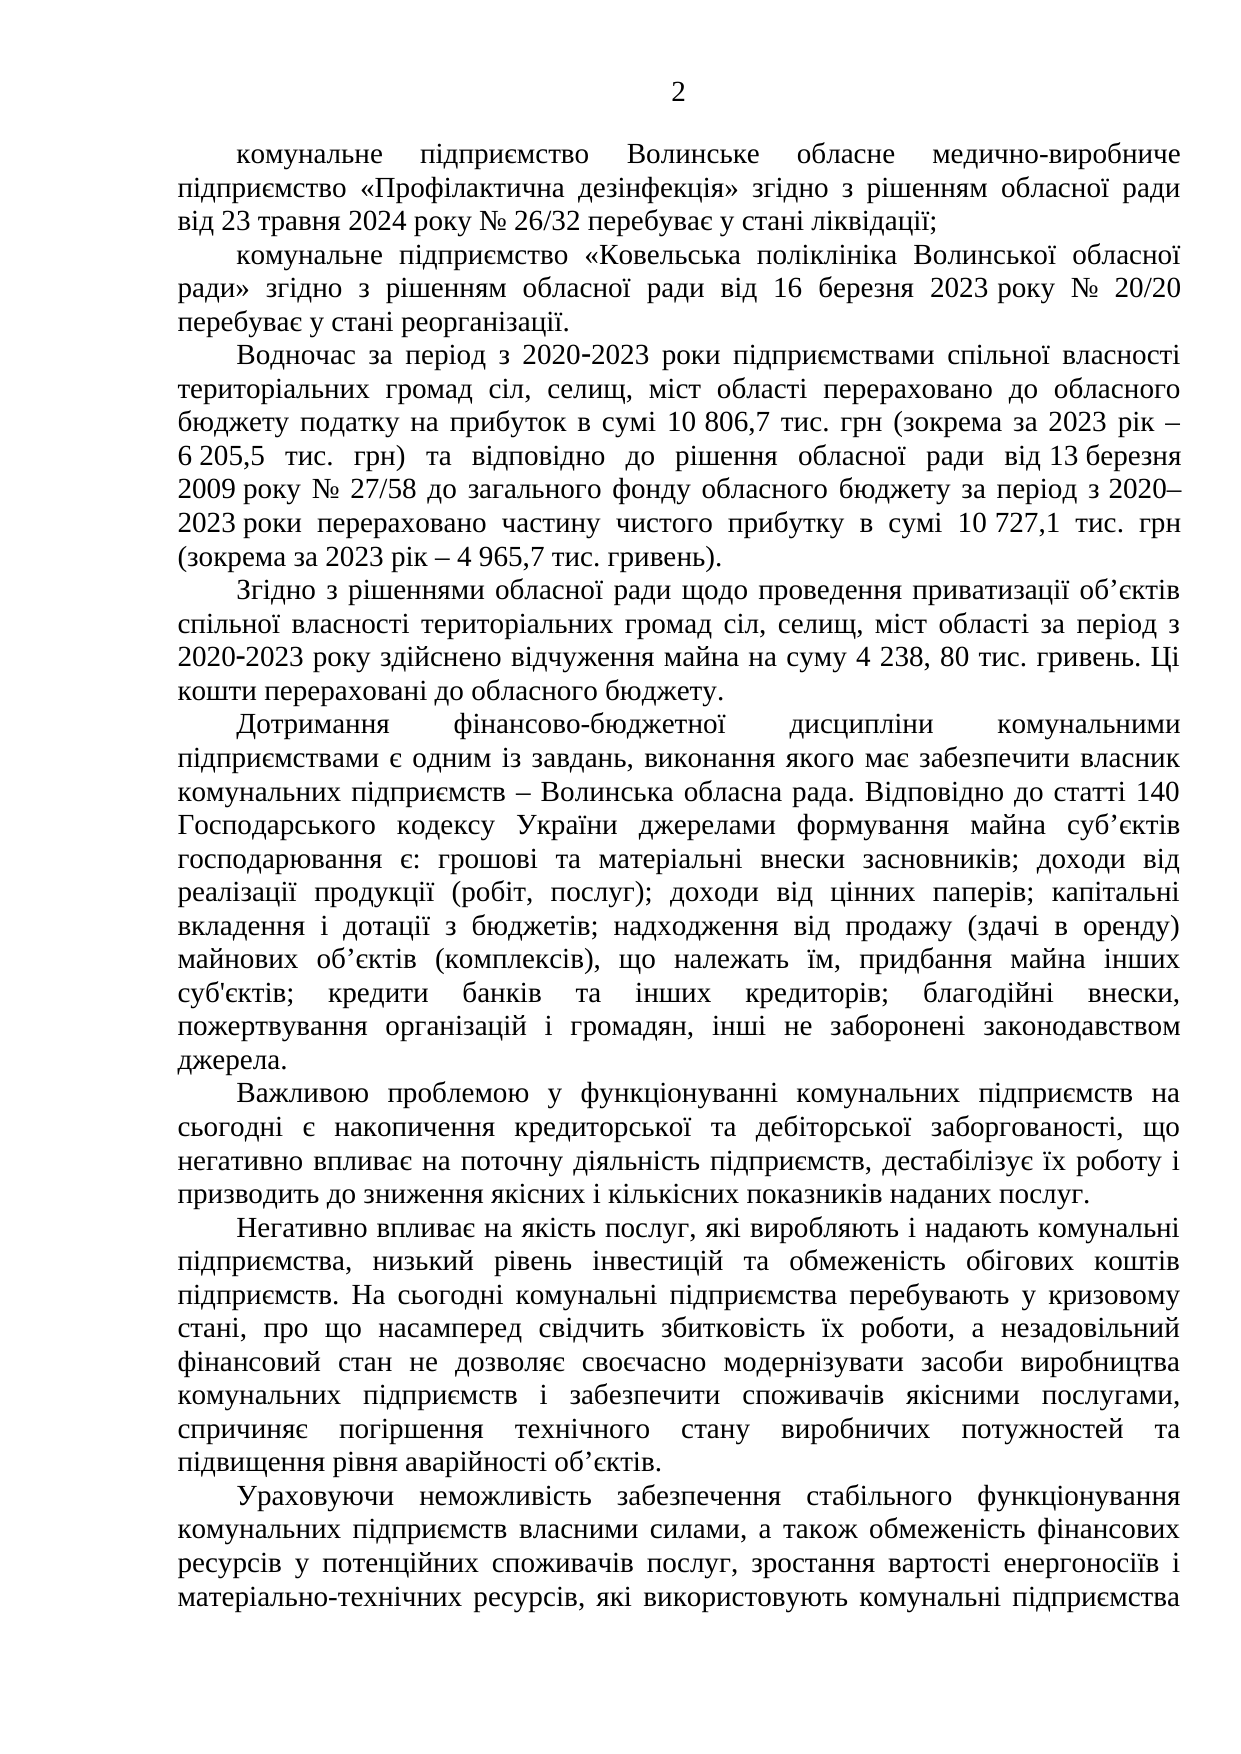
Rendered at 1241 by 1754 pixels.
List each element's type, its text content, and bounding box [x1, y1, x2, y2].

text комунальне підприємство «Ковельська поліклініка Волинської обласної ради» згідно з рішенням обласної ради від 16 березня 2023 року № 20/20 перебуває у стані реорганізації. [177, 237, 1181, 337]
text Згідно з рішеннями обласної ради щодо проведення приватизації об’єктів спільної власності територіальних громад сіл, селищ, міст області за період з 20202023 року здійснено відчуження майна на суму 4 238, 80 тис. гривень. Ці кошти перераховані до обласного бюджету. [177, 572, 1181, 707]
text Негативно впливає на якість послуг, які виробляють і надають комунальні підприємства, низький рівень інвестицій та обмеженість обігових коштів підприємств. На сьогодні комунальні підприємства перебувають у кризовому стані, про що насамперед свідчить збитковість їх роботи, а незадовільний фінансовий стан не дозволяє своєчасно модернізувати засоби виробництва комунальних підприємств і забезпечити споживачів якісними послугами, спричиняє погіршення технічного стану виробничих потужностей та підвищення рівня аварійності об’єктів. [177, 1210, 1181, 1478]
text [177, 1478, 1181, 1612]
text Водночас за період з 20202023 роки підприємствами спільної власності територіальних громад сіл, селищ, міст області перераховано до обласного бюджету податку на прибуток в сумі 10 806,7 тис. грн (зокрема за 2023 рік – 6 205,5 тис. грн) та відповідно до рішення обласної ради від 13 березня 2009 року № 27/58 до загального фонду обласного бюджету за період з 2020–2023 роки перераховано частину чистого прибутку в сумі 10 727,1 тис. грн (зокрема за 2023 рік – 4 965,7 тис. гривень). [177, 337, 1181, 572]
text Дотримання фінансово-бюджетної дисципліни комунальними підприємствами є одним із завдань, виконання якого має забезпечити власник комунальних підприємств – Волинська обласна рада. Відповідно до статті 140 Господарського кодексу України джерелами формування майна суб’єктів господарювання є: грошові та матеріальні внески засновників; доходи від реалізації продукції (робіт, послуг); доходи від цінних паперів; капітальні вкладення і дотації з бюджетів; надходження від продажу (здачі в оренду) майнових об’єктів (комплексів), що належать їм, придбання майна інших суб'єктів; кредити банків та інших кредиторів; благодійні внески, пожертвування організацій і громадян, інші не заборонені законодавством джерела. [177, 707, 1181, 1076]
text комунальне підприємство Волинське обласне медично-виробниче підприємство «Профілактична дезінфекція» згідно з рішенням обласної ради від 23 травня 2024 року № 26/32 перебуває у стані ліквідації; [177, 136, 1181, 237]
text Важливою проблемою у функціонуванні комунальних підприємств на сьогодні є накопичення кредиторської та дебіторської заборгованості, що негативно впливає на поточну діяльність підприємств, дестабілізує їх роботу і призводить до зниження якісних і кількісних показників наданих послуг. [177, 1076, 1181, 1210]
